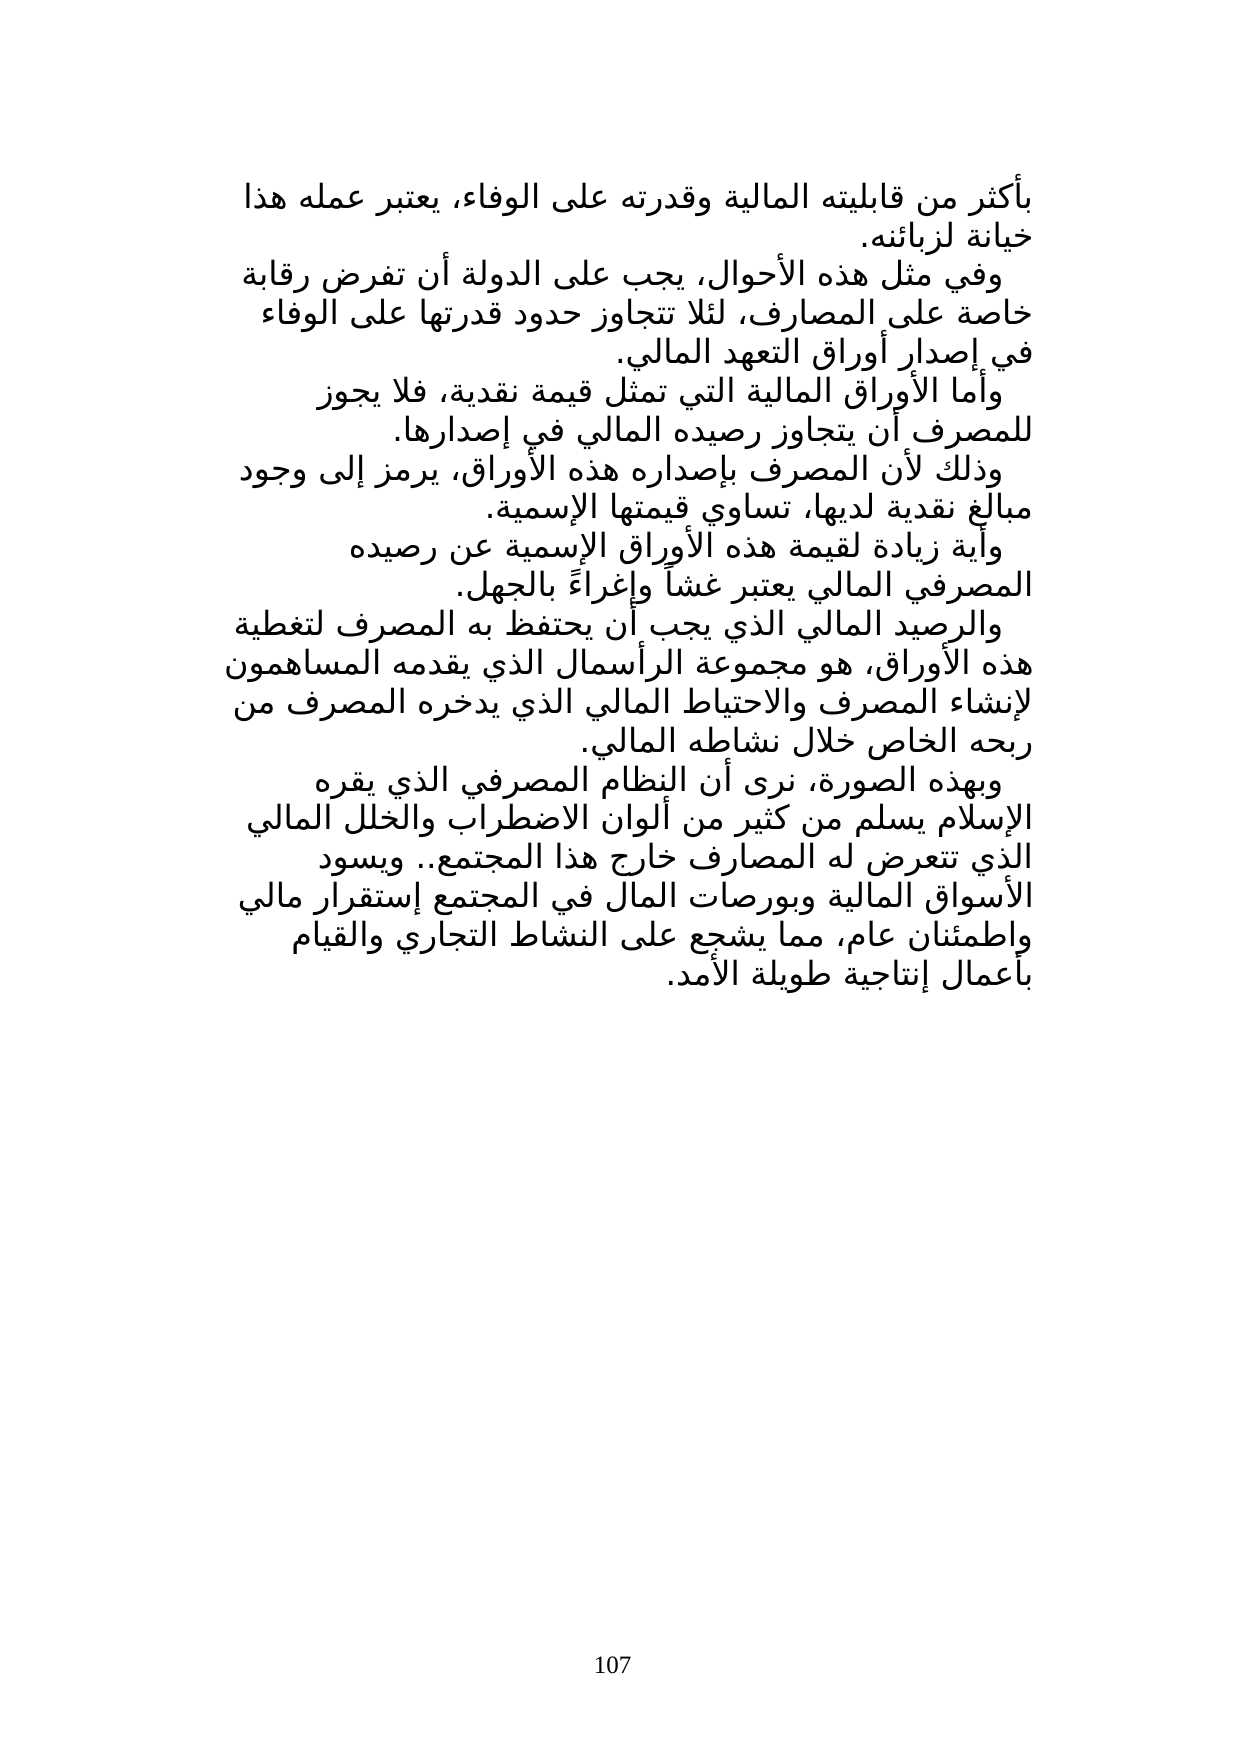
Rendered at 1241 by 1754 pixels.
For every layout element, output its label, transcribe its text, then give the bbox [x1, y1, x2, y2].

text وأما الأوراق المالية التي تمثل قيمة نقدية، فلا يجوز للمصرف أن يتجاوز رصيده المالي في إصدارها. [222, 371, 1033, 449]
text وذلك لأن المصرف بإصداره هذه الأوراق، يرمز إلى وجود مبالغ نقدية لديها، تساوي قيمتها الإسمية. [222, 449, 1033, 527]
text بأكثر من قابليته المالية وقدرته على الوفاء، يعتبر عمله هذا خيانة لزبائنه. [222, 177, 1033, 255]
text والرصيد المالي الذي يجب أن يحتفظ به المصرف لتغطية هذه الأوراق، هو مجموعة الرأسمال الذي يقدمه المساهمون لإنشاء المصرف والاحتياط المالي الذي يدخره المصرف من ربحه الخاص خلال نشاطه المالي. [222, 604, 1033, 760]
text وأية زيادة لقيمة هذه الأوراق الإسمية عن رصيده المصرفي المالي يعتبر غشاً وإغراءً بالجهل. [222, 527, 1033, 604]
text وفي مثل هذه الأحوال، يجب على الدولة أن تفرض رقابة خاصة على المصارف، لئلا تتجاوز حدود قدرتها على الوفاء في إصدار أوراق التعهد المالي. [222, 255, 1033, 371]
text وبهذه الصورة، نرى أن النظام المصرفي الذي يقره الإسلام يسلم من كثير من ألوان الاضطراب والخلل المالي الذي تتعرض له المصارف خارج هذا المجتمع.. ويسود الأسواق المالية وبورصات المال في المجتمع إستقرار مالي واطمئنان عام، مما يشجع على النشاط التجاري والقيام بأعمال إنتاجية طويلة الأمد. [222, 760, 1033, 993]
